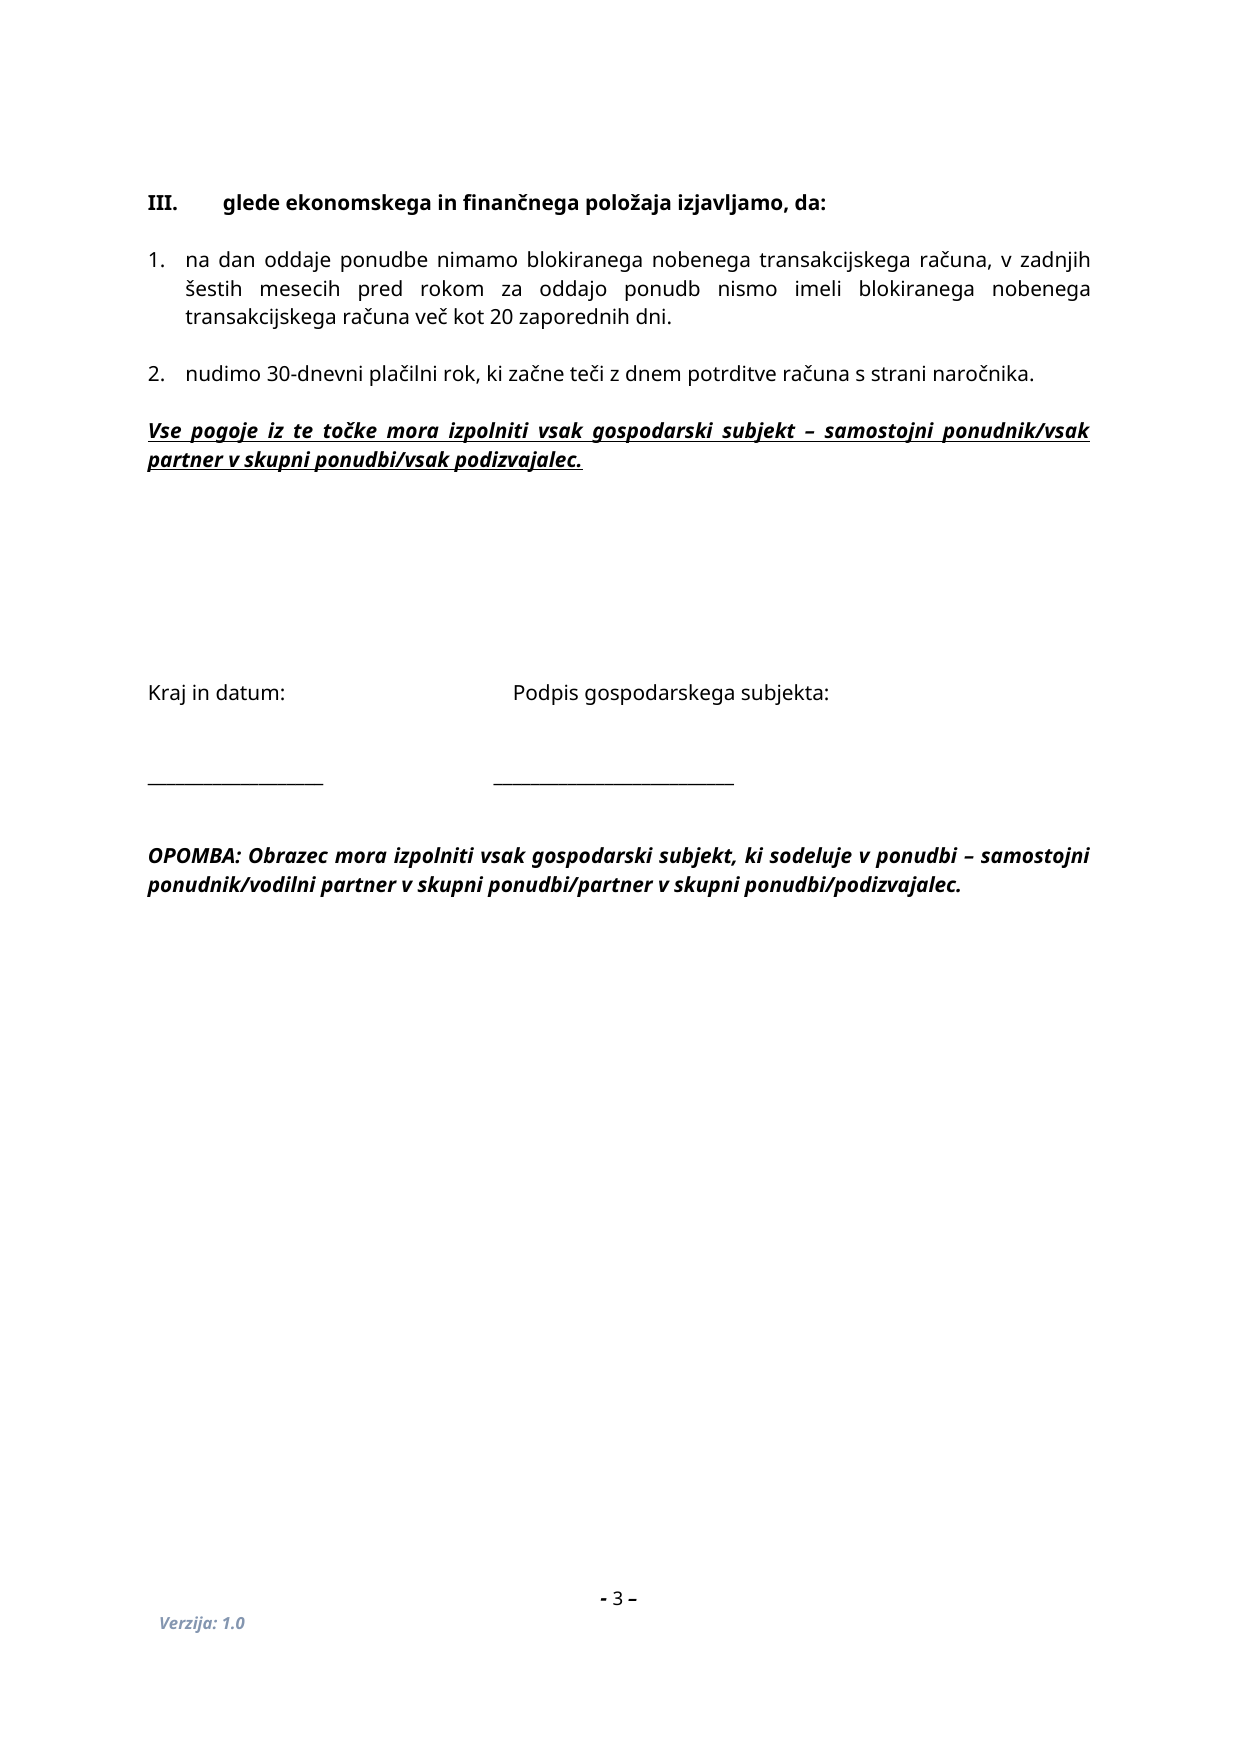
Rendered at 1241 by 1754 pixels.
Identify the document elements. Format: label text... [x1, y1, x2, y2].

text OPOMBA: Obrazec mora izpolniti vsak gospodarski subjekt, ki sodeluje v ponudbi – samostojni ponudnik/vodilni partner v skupni ponudbi/partner v skupni ponudbi/podizvajalec. [148, 842, 1093, 898]
text Kraj in datum: Podpis gospodarskega subjekta: [148, 678, 1093, 706]
list na dan oddaje ponudbe nimamo blokiranega nobenega transakcijskega računa, v zadnjih šestih mesecih pred rokom za oddajo ponudb nismo imeli blokiranega nobenega transakcijskega računa več kot 20 zaporednih dni. [148, 245, 1093, 331]
text Vse pogoje iz te točke mora izpolniti vsak gospodarski subjekt – samostojni ponudnik/vsak partner v skupni ponudbi/vsak podizvajalec. [148, 416, 1093, 473]
list nudimo 30-dnevni plačilni rok, ki začne teči z dnem potrditve računa s strani naročnika. [148, 359, 1093, 388]
list glede ekonomskega in finančnega položaja izjavljamo, da: [148, 188, 1093, 217]
text ___________________ __________________________ [148, 760, 1093, 788]
